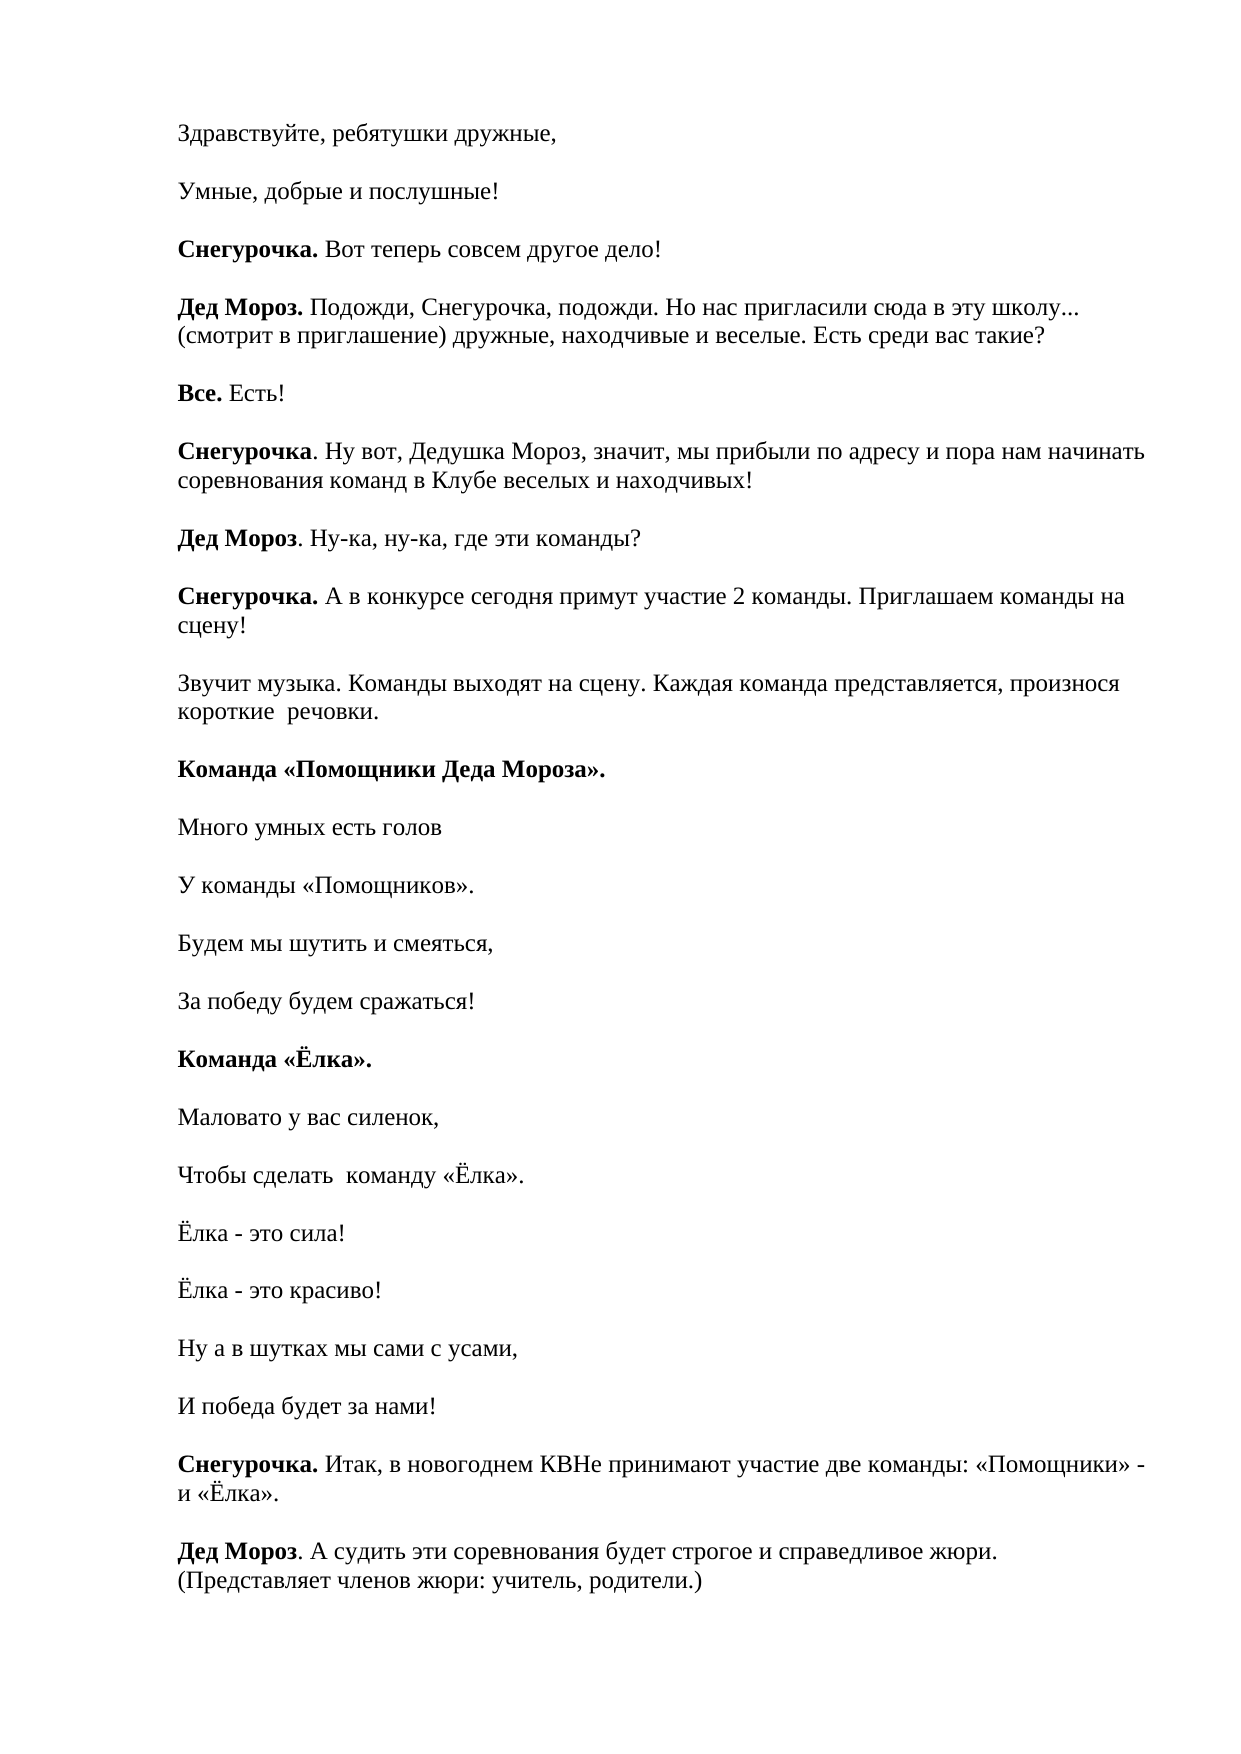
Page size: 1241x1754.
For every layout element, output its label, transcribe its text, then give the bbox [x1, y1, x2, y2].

text И победа будет за нами! [177, 1391, 1152, 1420]
text Все. Есть! [177, 378, 1152, 407]
text Снегурочка. Вот теперь совсем другое дело! [177, 234, 1152, 263]
text Снегурочка. Итак, в новогоднем КВНе принимают участие две команды: «Помощники» - и «Ёлка». [177, 1449, 1152, 1507]
text Ёлка - это красиво! [177, 1276, 1152, 1304]
text Команда «Ёлка». [177, 1044, 1152, 1073]
text У команды «Помощников». [177, 870, 1152, 899]
text За победу будем сражаться! [177, 986, 1152, 1015]
text Дед Мороз. Ну-ка, ну-ка, где эти команды? [177, 523, 1152, 552]
text Ёлка - это сила! [177, 1218, 1152, 1246]
text Снегурочка. А в конкурсе сегодня примут участие 2 команды. Приглашаем команды на сцену! [177, 581, 1152, 638]
text Дед Мороз. А судить эти соревнования будет строгое и справедливое жюри. (Представляет членов жюри: учитель, родители.) [177, 1536, 1152, 1593]
text Дед Мороз. Подожди, Снегурочка, подожди. Но нас пригласили сюда в эту школу... (смотрит в приглашение) дружные, находчивые и веселые. Есть среди вас такие? [177, 292, 1152, 349]
text Умные, добрые и послушные! [177, 176, 1152, 205]
text Звучит музыка. Команды выходят на сцену. Каждая команда представляется, произнося короткие речовки. [177, 668, 1152, 725]
text Снегурочка. Ну вот, Дедушка Мороз, значит, мы прибыли по адресу и пора нам начинать соревнования команд в Клубе веселых и находчивых! [177, 436, 1152, 494]
text Маловато у вас силенок, [177, 1102, 1152, 1131]
text Чтобы сделать команду «Ёлка». [177, 1160, 1152, 1188]
text Здравствуйте, ребятушки дружные, [177, 118, 1152, 147]
text Много умных есть голов [177, 812, 1152, 841]
text Команда «Помощники Деда Мороза». [177, 754, 1152, 783]
text Будем мы шутить и смеяться, [177, 928, 1152, 957]
text Ну а в шутках мы сами с усами, [177, 1333, 1152, 1362]
